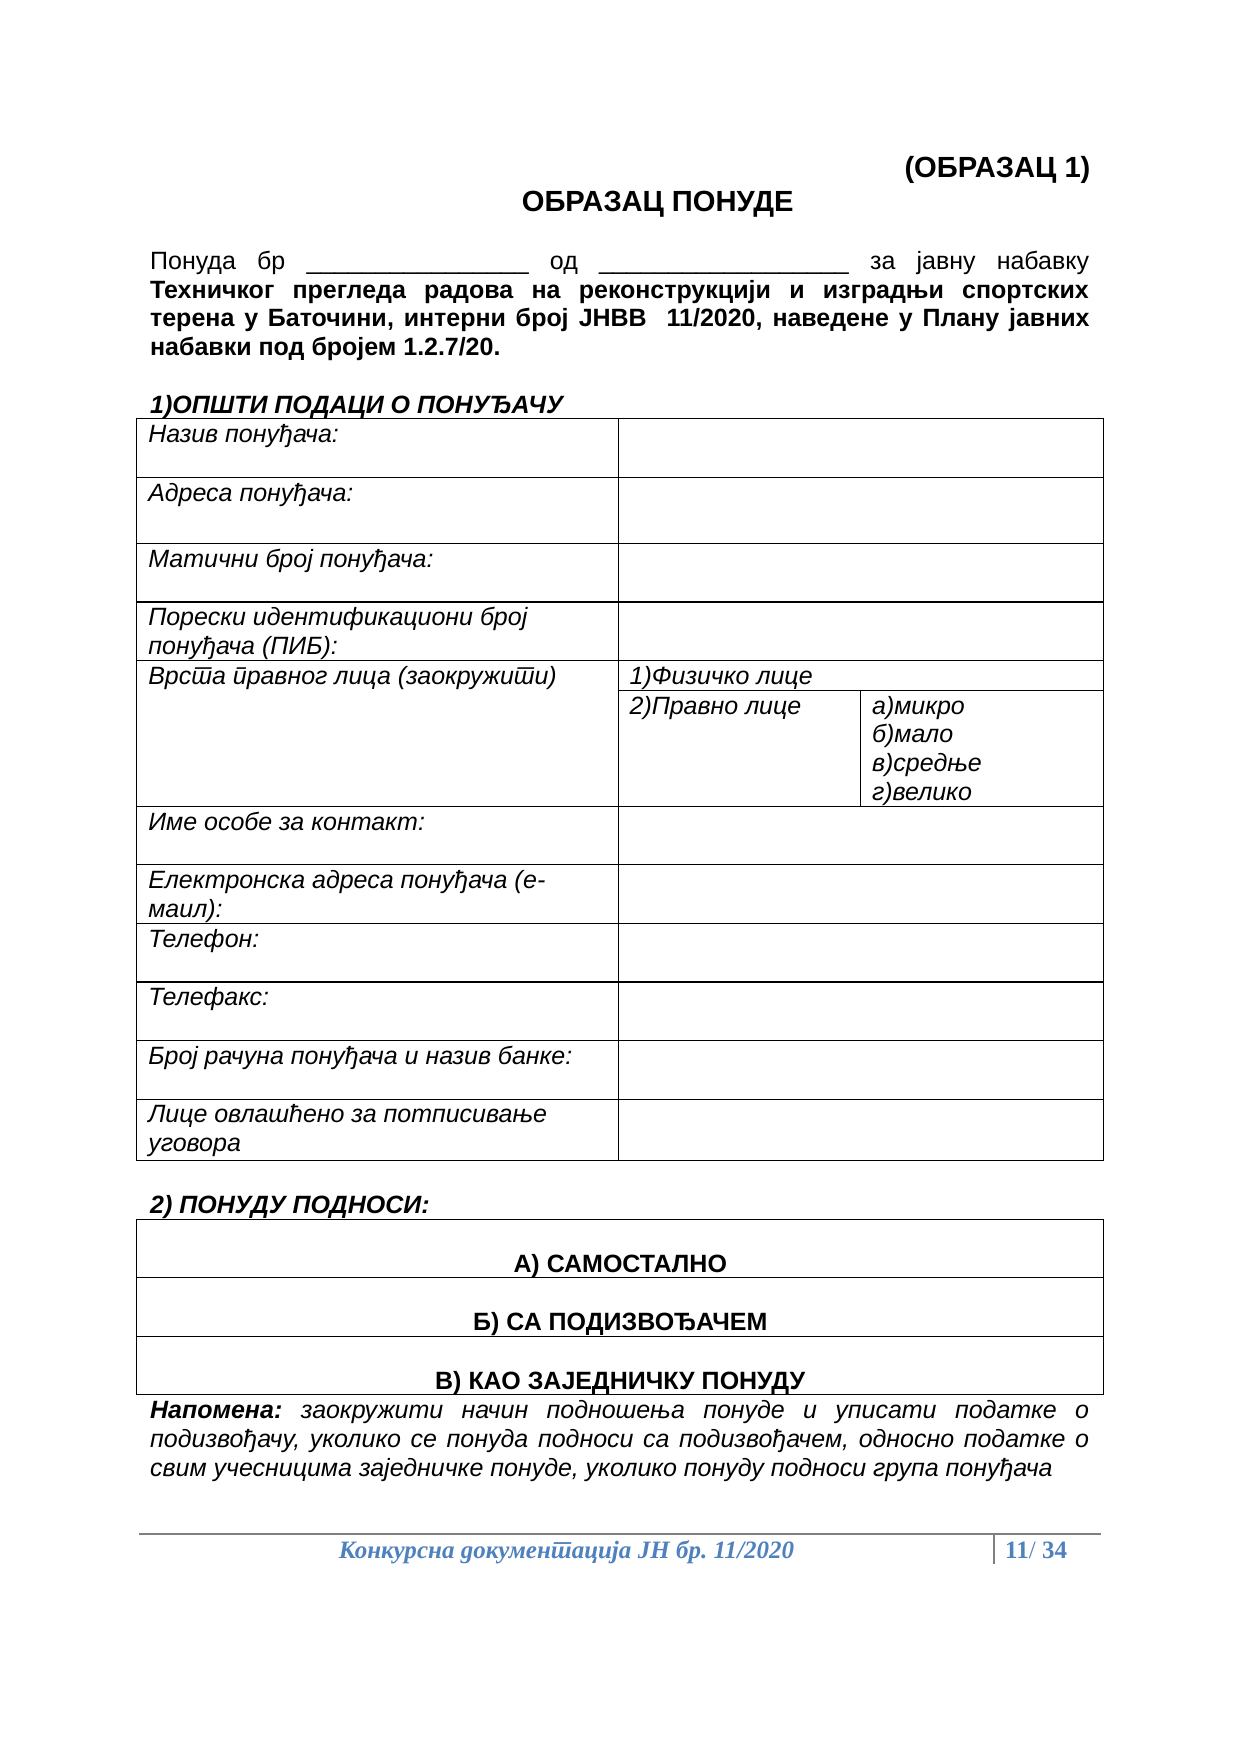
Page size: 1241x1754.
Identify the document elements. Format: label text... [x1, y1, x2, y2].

table_cell 1)Физичко лице [619, 661, 1103, 690]
table_cell Матични број понуђача: [137, 544, 618, 601]
table_cell [619, 603, 1103, 660]
text 1)ОПШТИ ПОДАЦИ О ПОНУЂАЧУ [150, 389, 1090, 418]
table_cell Лице овлашћено за потписивање уговора [137, 1100, 618, 1160]
table_cell Порески идентификациони број понуђача (ПИБ): [137, 603, 618, 660]
table_cell Eлектронска адреса понуђача (е-маил): [137, 865, 618, 923]
table_cell [619, 544, 1103, 601]
table_cell [619, 1041, 1103, 1098]
table_cell [619, 865, 1103, 923]
text ОБРАЗАЦ ПОНУДE [225, 183, 1090, 217]
table_cell 2)Правно лице [619, 691, 860, 806]
text Понуда бр ________________ од __________________ за јавну набавку Техничког прегледа радова на реконструкцији и изградњи спортских терена у Баточини, интерни број ЈНВВ 11/2020, наведене у Плану јавних набавки под бројем 1.2.7/20. [150, 246, 1090, 361]
table_cell Б) СА ПОДИЗВОЂАЧEМ [137, 1278, 1103, 1336]
text 2) ПОНУДУ ПОДНОСИ: [150, 1190, 1090, 1219]
table_cell [619, 1100, 1103, 1160]
table_cell Име особе за контакт: [137, 807, 618, 864]
table_cell [619, 478, 1103, 543]
table_cell Врста правног лица (заокружити) [137, 661, 618, 806]
table_cell [619, 983, 1103, 1040]
text (ОБРАЗАЦ 1) [225, 150, 1090, 183]
table_cell В) КАО ЗАЈEДНИЧКУ ПОНУДУ [137, 1337, 1103, 1394]
table_header Назив понуђача: [137, 419, 618, 477]
table_cell [619, 807, 1103, 864]
text Напомена: заокружити начин подношења понуде и уписати податке о подизвођачу, уколико се понуда подноси са подизвођачем, односно податке о свим учесницима заједничке понуде, уколико понуду подноси група понуђача [150, 1395, 1090, 1482]
table_cell Телефакс: [137, 983, 618, 1040]
table_cell Број рачуна понуђача и назив банке: [137, 1041, 618, 1098]
table_header [619, 419, 1103, 477]
table_cell [619, 924, 1103, 981]
table_cell Адреса понуђача: [137, 478, 618, 543]
table_cell Телефон: [137, 924, 618, 981]
table_cell а)микро б)мало в)средње г)велико [861, 691, 1103, 806]
table_header А) САМОСТАЛНО [137, 1220, 1103, 1277]
